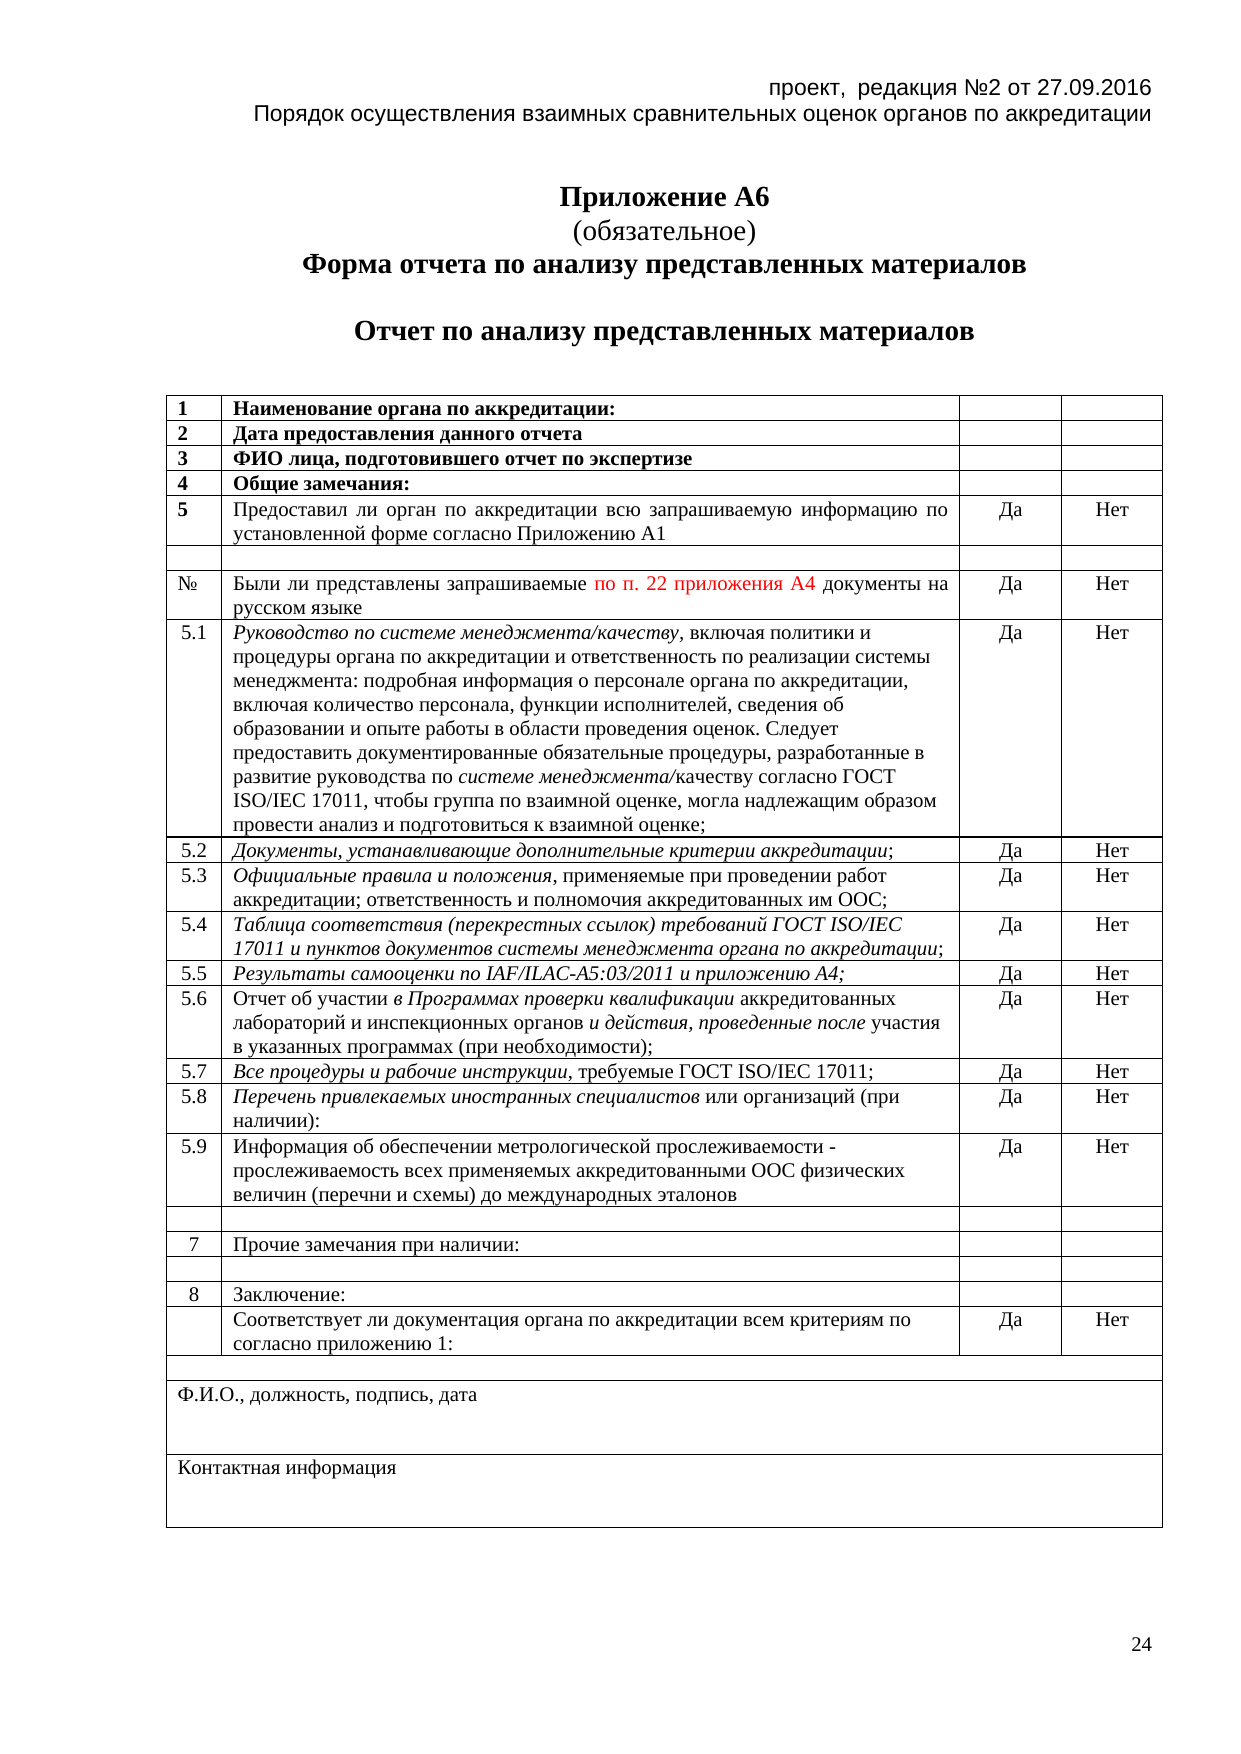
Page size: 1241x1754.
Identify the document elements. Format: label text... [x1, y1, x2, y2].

table_cell Дата предоставления данного отчета [222, 421, 959, 445]
text (обязательное) [177, 213, 1152, 246]
table_cell Отчет об участии в Программах проверки квалификации аккредитованных лабораторий и инспекционных органов и действия, проведенные после участия в указанных программах (при необходимости); [222, 986, 959, 1058]
table_cell Нет [1062, 571, 1162, 619]
table_cell 4 [167, 471, 221, 495]
table_cell Предоставил ли орган по аккредитации всю запрашиваемую информацию по установленной форме согласно Приложению А1 [222, 496, 959, 544]
table_cell Да [960, 912, 1061, 960]
table_cell [1062, 446, 1162, 470]
table_cell Да [960, 838, 1061, 862]
table_cell Информация об обеспечении метрологической прослеживаемости - прослеживаемость всех применяемых аккредитованными ООС физических величин (перечни и схемы) до международных эталонов [222, 1134, 959, 1206]
table_cell 5.4 [167, 912, 221, 960]
table_cell Заключение: [222, 1282, 959, 1306]
text Отчет по анализу представленных материалов [177, 313, 1152, 347]
table_cell Нет [1062, 496, 1162, 544]
table_cell Нет [1062, 620, 1162, 836]
table_header Наименование органа по аккредитации: [222, 396, 959, 420]
table_cell Да [960, 863, 1061, 911]
table_cell ФИО лица, подготовившего отчет по экспертизе [222, 446, 959, 470]
table_cell 2 [167, 421, 221, 445]
table_cell Нет [1062, 1134, 1162, 1206]
table_cell [1062, 1257, 1162, 1281]
table_cell Руководство по системе менеджмента/качеству, включая политики и процедуры органа по аккредитации и ответственность по реализации системы менеджмента: подробная информация о персонале органа по аккредитации, включая количество персонала, функции исполнителей, сведения об образовании и опыте работы в области проведения оценок. Следует предоставить документированные обязательные процедуры, разработанные в развитие руководства по системе менеджмента/качеству согласно ГОСТ ISO/IEC 17011, чтобы группа по взаимной оценке, могла надлежащим образом провести анализ и подготовиться к взаимной оценке; [222, 620, 959, 836]
table_cell Да [960, 1059, 1061, 1083]
table_cell Нет [1062, 1084, 1162, 1132]
table_cell [960, 421, 1061, 445]
table_cell [1062, 421, 1162, 445]
table_cell [222, 546, 959, 570]
table_cell Нет [1062, 961, 1162, 985]
table_header [1062, 396, 1162, 420]
table_cell Таблица соответствия (перекрестных ссылок) требований ГОСТ ISO/IEC 17011 и пунктов документов системы менеджмента органа по аккредитации; [222, 912, 959, 960]
table_cell Нет [1062, 912, 1162, 960]
table_cell [960, 546, 1061, 570]
table_cell 5.1 [167, 620, 221, 836]
table_cell Да [960, 1134, 1061, 1206]
table_cell [167, 1307, 221, 1355]
table_cell Да [960, 986, 1061, 1058]
table_cell 5.2 [167, 838, 221, 862]
table_cell [1062, 1207, 1162, 1231]
table_cell Нет [1062, 863, 1162, 911]
table_cell [167, 1207, 221, 1231]
table_cell [1062, 1282, 1162, 1306]
table_cell Да [960, 961, 1061, 985]
table_cell 5.3 [167, 863, 221, 911]
table_cell Соответствует ли документация органа по аккредитации всем критериям по согласно приложению 1: [222, 1307, 959, 1355]
table_cell Да [960, 496, 1061, 544]
table_cell [167, 1257, 221, 1281]
table_cell [960, 1257, 1061, 1281]
table_header [960, 396, 1061, 420]
table_cell [960, 1232, 1061, 1256]
table_cell Ф.И.О., должность, подпись, дата [167, 1381, 1162, 1454]
table_cell Перечень привлекаемых иностранных специалистов или организаций (при наличии): [222, 1084, 959, 1132]
table_cell Нет [1062, 838, 1162, 862]
table_cell Прочие замечания при наличии: [222, 1232, 959, 1256]
table_cell Все процедуры и рабочие инструкции, требуемые ГОСТ ISO/IEC 17011; [222, 1059, 959, 1083]
table_cell [167, 1356, 1162, 1380]
table_cell [960, 1282, 1061, 1306]
table_cell 5 [167, 496, 221, 544]
table_cell [1062, 1232, 1162, 1256]
table_cell 5.7 [167, 1059, 221, 1083]
table_cell Нет [1062, 1307, 1162, 1355]
table_cell Нет [1062, 986, 1162, 1058]
table_cell [222, 1207, 959, 1231]
table_cell 8 [167, 1282, 221, 1306]
table_cell 5.8 [167, 1084, 221, 1132]
table_cell [222, 1257, 959, 1281]
table_cell Общие замечания: [222, 471, 959, 495]
table_cell 5.9 [167, 1134, 221, 1206]
table_cell [960, 471, 1061, 495]
table_cell № [167, 571, 221, 619]
table_cell Да [960, 1084, 1061, 1132]
table_cell [167, 546, 221, 570]
table_cell [1062, 546, 1162, 570]
table_cell [1062, 471, 1162, 495]
table_header 1 [167, 396, 221, 420]
table_cell Результаты самооценки по IAF/ILAC-А5:03/2011 и приложению А4; [222, 961, 959, 985]
table_cell 5.6 [167, 986, 221, 1058]
table_cell [960, 1207, 1061, 1231]
table_cell Да [960, 620, 1061, 836]
table_cell 7 [167, 1232, 221, 1256]
table_cell Да [960, 1307, 1061, 1355]
table_cell Нет [1062, 1059, 1162, 1083]
table_cell Официальные правила и положения, применяемые при проведении работ аккредитации; ответственность и полномочия аккредитованных им ООС; [222, 863, 959, 911]
table_cell Документы, устанавливающие дополнительные критерии аккредитации; [222, 838, 959, 862]
table_cell [960, 446, 1061, 470]
text Форма отчета по анализу представленных материалов [177, 246, 1152, 280]
table_cell Были ли представлены запрашиваемые по п. 22 приложения А4 документы на русском языке [222, 571, 959, 619]
text Приложение А6 [177, 179, 1152, 213]
table_cell 3 [167, 446, 221, 470]
table_cell 5.5 [167, 961, 221, 985]
table_cell Да [960, 571, 1061, 619]
table_cell Контактная информация [167, 1455, 1162, 1527]
